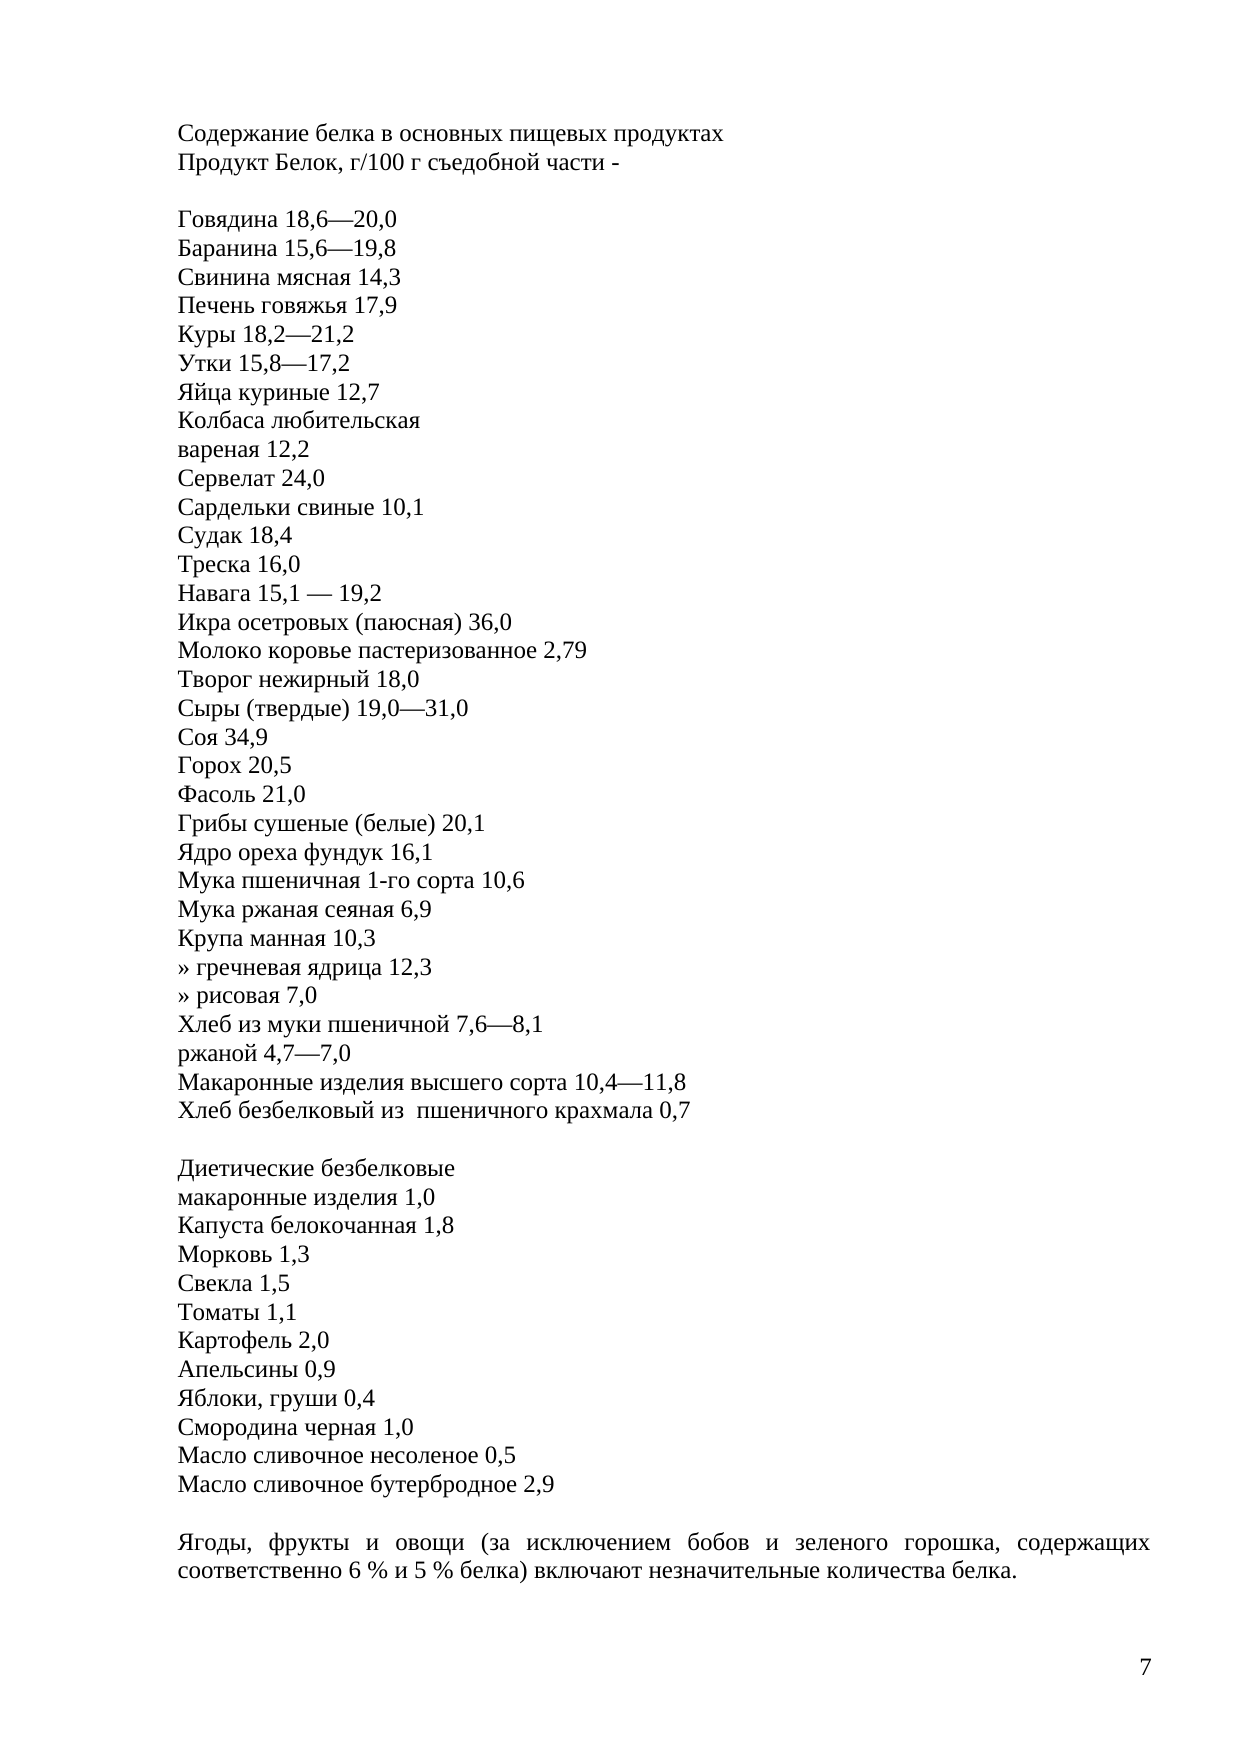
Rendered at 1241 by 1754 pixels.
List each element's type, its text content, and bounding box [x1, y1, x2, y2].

text Картофель 2,0 [177, 1326, 1152, 1354]
text Яйца куриные 12,7 [177, 377, 1152, 406]
text Смородина черная 1,0 [177, 1412, 1152, 1441]
text Утки 15,8—17,2 [177, 348, 1152, 377]
text Хлеб из муки пшеничной 7,6—8,1 [177, 1009, 1152, 1038]
text Масло сливочное бутербродное 2,9 [177, 1469, 1152, 1498]
text Апельсины 0,9 [177, 1354, 1152, 1383]
text Ягоды, фрукты и овощи (за исключением бобов и зеленого горошка, содержащих соответственно 6 % и 5 % белка) включают незначительные количества белка. [177, 1527, 1152, 1584]
text Сардельки свиные 10,1 [177, 492, 1152, 521]
text Баранина 15,6—19,8 [177, 233, 1152, 262]
text Свекла 1,5 [177, 1268, 1152, 1297]
text Капуста белокочанная 1,8 [177, 1211, 1152, 1239]
text Мука ржаная сеяная 6,9 [177, 894, 1152, 923]
text Содержание белка в основных пищевых продуктах [177, 118, 1152, 147]
text Треска 16,0 [177, 549, 1152, 578]
text Сервелат 24,0 [177, 463, 1152, 492]
text Макаронные изделия высшего сорта 10,4—11,8 [177, 1067, 1152, 1096]
text Крупа манная 10,3 [177, 923, 1152, 952]
text Диетические безбелковые [177, 1153, 1152, 1182]
text Творог нежирный 18,0 [177, 664, 1152, 693]
text макаронные изделия 1,0 [177, 1182, 1152, 1211]
text Мука пшеничная 1-го сорта 10,6 [177, 866, 1152, 894]
text Свинина мясная 14,3 [177, 262, 1152, 291]
text Продукт Белок, г/100 г съедобной части - [177, 147, 1152, 176]
text Молоко коровье пастеризованное 2,79 [177, 636, 1152, 664]
text Навага 15,1 — 19,2 [177, 578, 1152, 607]
text » гречневая ядрица 12,3 [177, 952, 1152, 981]
text Масло сливочное несоленое 0,5 [177, 1441, 1152, 1469]
text Говядина 18,6—20,0 [177, 204, 1152, 233]
text Яблоки, груши 0,4 [177, 1383, 1152, 1412]
text Хлеб безбелковый из пшеничного крахмала 0,7 [177, 1096, 1152, 1124]
text Печень говяжья 17,9 [177, 291, 1152, 319]
text Сыры (твердые) 19,0—31,0 [177, 693, 1152, 722]
text Грибы сушеные (белые) 20,1 [177, 808, 1152, 837]
text Фасоль 21,0 [177, 779, 1152, 808]
text » рисовая 7,0 [177, 981, 1152, 1009]
text Икра осетровых (паюсная) 36,0 [177, 607, 1152, 636]
text Морковь 1,3 [177, 1239, 1152, 1268]
text Томаты 1,1 [177, 1297, 1152, 1326]
text Судак 18,4 [177, 521, 1152, 549]
text Ядро ореха фундук 16,1 [177, 837, 1152, 866]
text Колбаса любительская [177, 406, 1152, 434]
text ржаной 4,7—7,0 [177, 1038, 1152, 1067]
text Соя 34,9 [177, 722, 1152, 751]
text Горох 20,5 [177, 751, 1152, 779]
text Куры 18,2—21,2 [177, 319, 1152, 348]
text вареная 12,2 [177, 434, 1152, 463]
